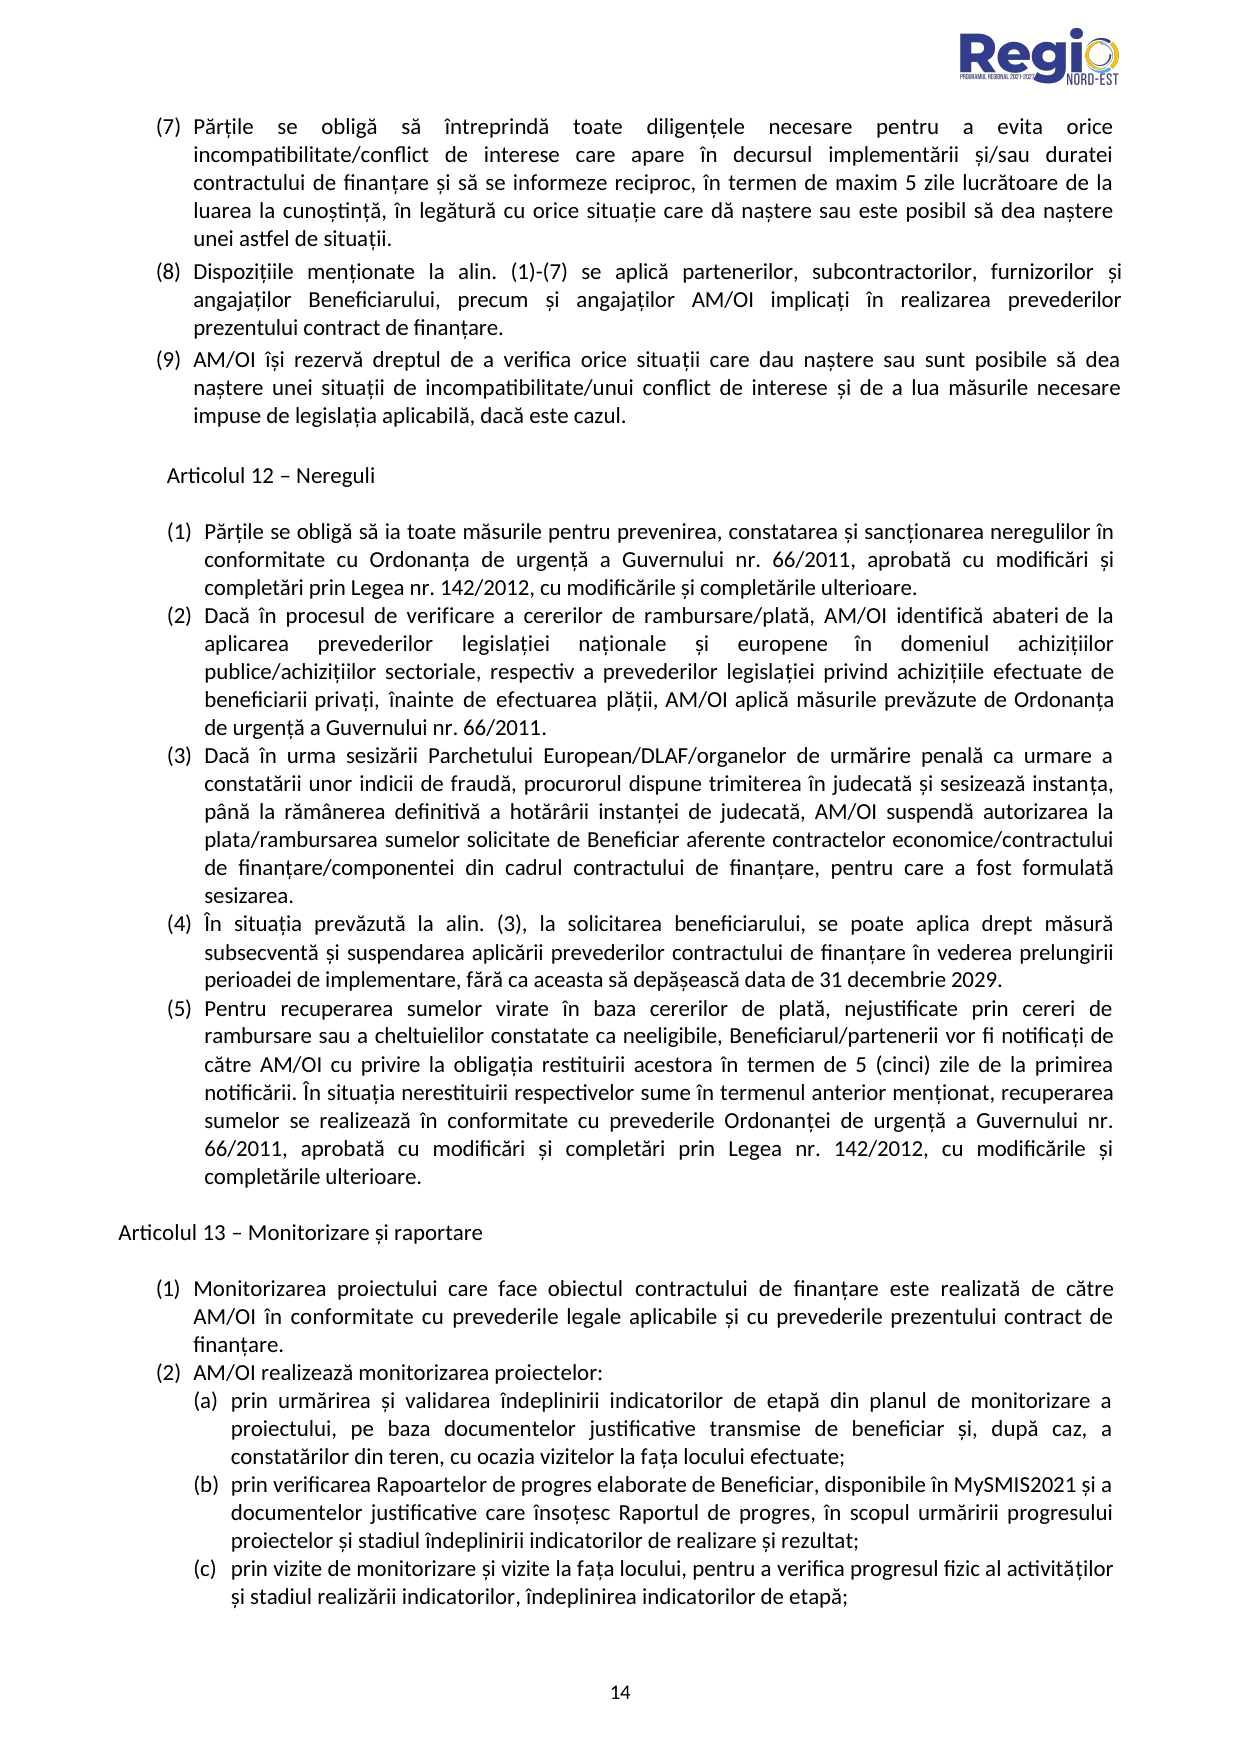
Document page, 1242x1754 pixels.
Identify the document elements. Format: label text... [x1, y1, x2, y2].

list Părțile se obligă să întreprindă toate diligențele necesare pentru a evita orice incompatibilitate/conflict de interese care apare în decursul implementării și/sau duratei contractului de finanțare şi să se informeze reciproc, în termen de maxim 5 zile lucrătoare de la luarea la cunoștință, în legătură cu orice situație care dă naștere sau este posibil să dea naștere unei astfel de situații. [156, 112, 1114, 253]
picture [957, 24, 1123, 89]
text Articolul 12 – Nereguli [130, 461, 1122, 489]
list Monitorizarea proiectului care face obiectul contractului de finanțare este realizată de către AM/OI în conformitate cu prevederile legale aplicabile și cu prevederile prezentului contract de finanțare. [156, 1274, 1114, 1358]
list AM/OI își rezervă dreptul de a verifica orice situații care dau naștere sau sunt posibile să dea naștere unei situații de incompatibilitate/unui conflict de interese şi de a lua măsurile necesare impuse de legislația aplicabilă, dacă este cazul. [156, 345, 1122, 429]
list prin vizite de monitorizare și vizite la fața locului, pentru a verifica progresul fizic al activităților și stadiul realizării indicatorilor, îndeplinirea indicatorilor de etapă; [193, 1554, 1114, 1610]
text Articolul 13 – Monitorizare și raportare [118, 1218, 1122, 1246]
list Dacă în procesul de verificare a cererilor de rambursare/plată, AM/OI identifică abateri de la aplicarea prevederilor legislației naționale şi europene în domeniul achizițiilor publice/achizițiilor sectoriale, respectiv a prevederilor legislației privind achizițiile efectuate de beneficiarii privați, înainte de efectuarea plății, AM/OI aplică măsurile prevăzute de Ordonanța de urgență a Guvernului nr. 66/2011. [167, 601, 1114, 741]
list Pentru recuperarea sumelor virate în baza cererilor de plată, nejustificate prin cereri de rambursare sau a cheltuielilor constatate ca neeligibile, Beneficiarul/partenerii vor fi notificați de către AM/OI cu privire la obligația restituirii acestora în termen de 5 (cinci) zile de la primirea notificării. În situația nerestituirii respectivelor sume în termenul anterior menționat, recuperarea sumelor se realizează în conformitate cu prevederile Ordonanței de urgență a Guvernului nr. 66/2011, aprobată cu modificări și completări prin Legea nr. 142/2012, cu modificările și completările ulterioare. [167, 994, 1114, 1190]
list Părțile se obligă să ia toate măsurile pentru prevenirea, constatarea și sancționarea neregulilor în conformitate cu Ordonanța de urgență a Guvernului nr. 66/2011, aprobată cu modificări și completări prin Legea nr. 142/2012, cu modificările și completările ulterioare. [167, 517, 1114, 601]
list AM/OI realizează monitorizarea proiectelor: [156, 1358, 1114, 1386]
list Dispozițiile menționate la alin. (1)-(7) se aplică partenerilor, subcontractorilor, furnizorilor şi angajaților Beneficiarului, precum şi angajaților AM/OI implicați în realizarea prevederilor prezentului contract de finanțare. [156, 257, 1122, 341]
list Dacă în urma sesizării Parchetului European/DLAF/organelor de urmărire penală ca urmare a constatării unor indicii de fraudă, procurorul dispune trimiterea în judecată și sesizează instanța, până la rămânerea definitivă a hotărârii instanței de judecată, AM/OI suspendă autorizarea la plata/rambursarea sumelor solicitate de Beneficiar aferente contractelor economice/contractului de finanțare/componentei din cadrul contractului de finanțare, pentru care a fost formulată sesizarea. [167, 741, 1114, 909]
list prin verificarea Rapoartelor de progres elaborate de Beneficiar, disponibile în MySMIS2021 și a documentelor justificative care însoțesc Raportul de progres, în scopul urmăririi progresului proiectelor și stadiul îndeplinirii indicatorilor de realizare și rezultat; [193, 1470, 1114, 1554]
list prin urmărirea și validarea îndeplinirii indicatorilor de etapă din planul de monitorizare a proiectului, pe baza documentelor justificative transmise de beneficiar și, după caz, a constatărilor din teren, cu ocazia vizitelor la fața locului efectuate; [193, 1386, 1114, 1470]
list În situația prevăzută la alin. (3), la solicitarea beneficiarului, se poate aplica drept măsură subsecventă și suspendarea aplicării prevederilor contractului de finanțare în vederea prelungirii perioadei de implementare, fără ca aceasta să depășească data de 31 decembrie 2029. [167, 909, 1114, 994]
